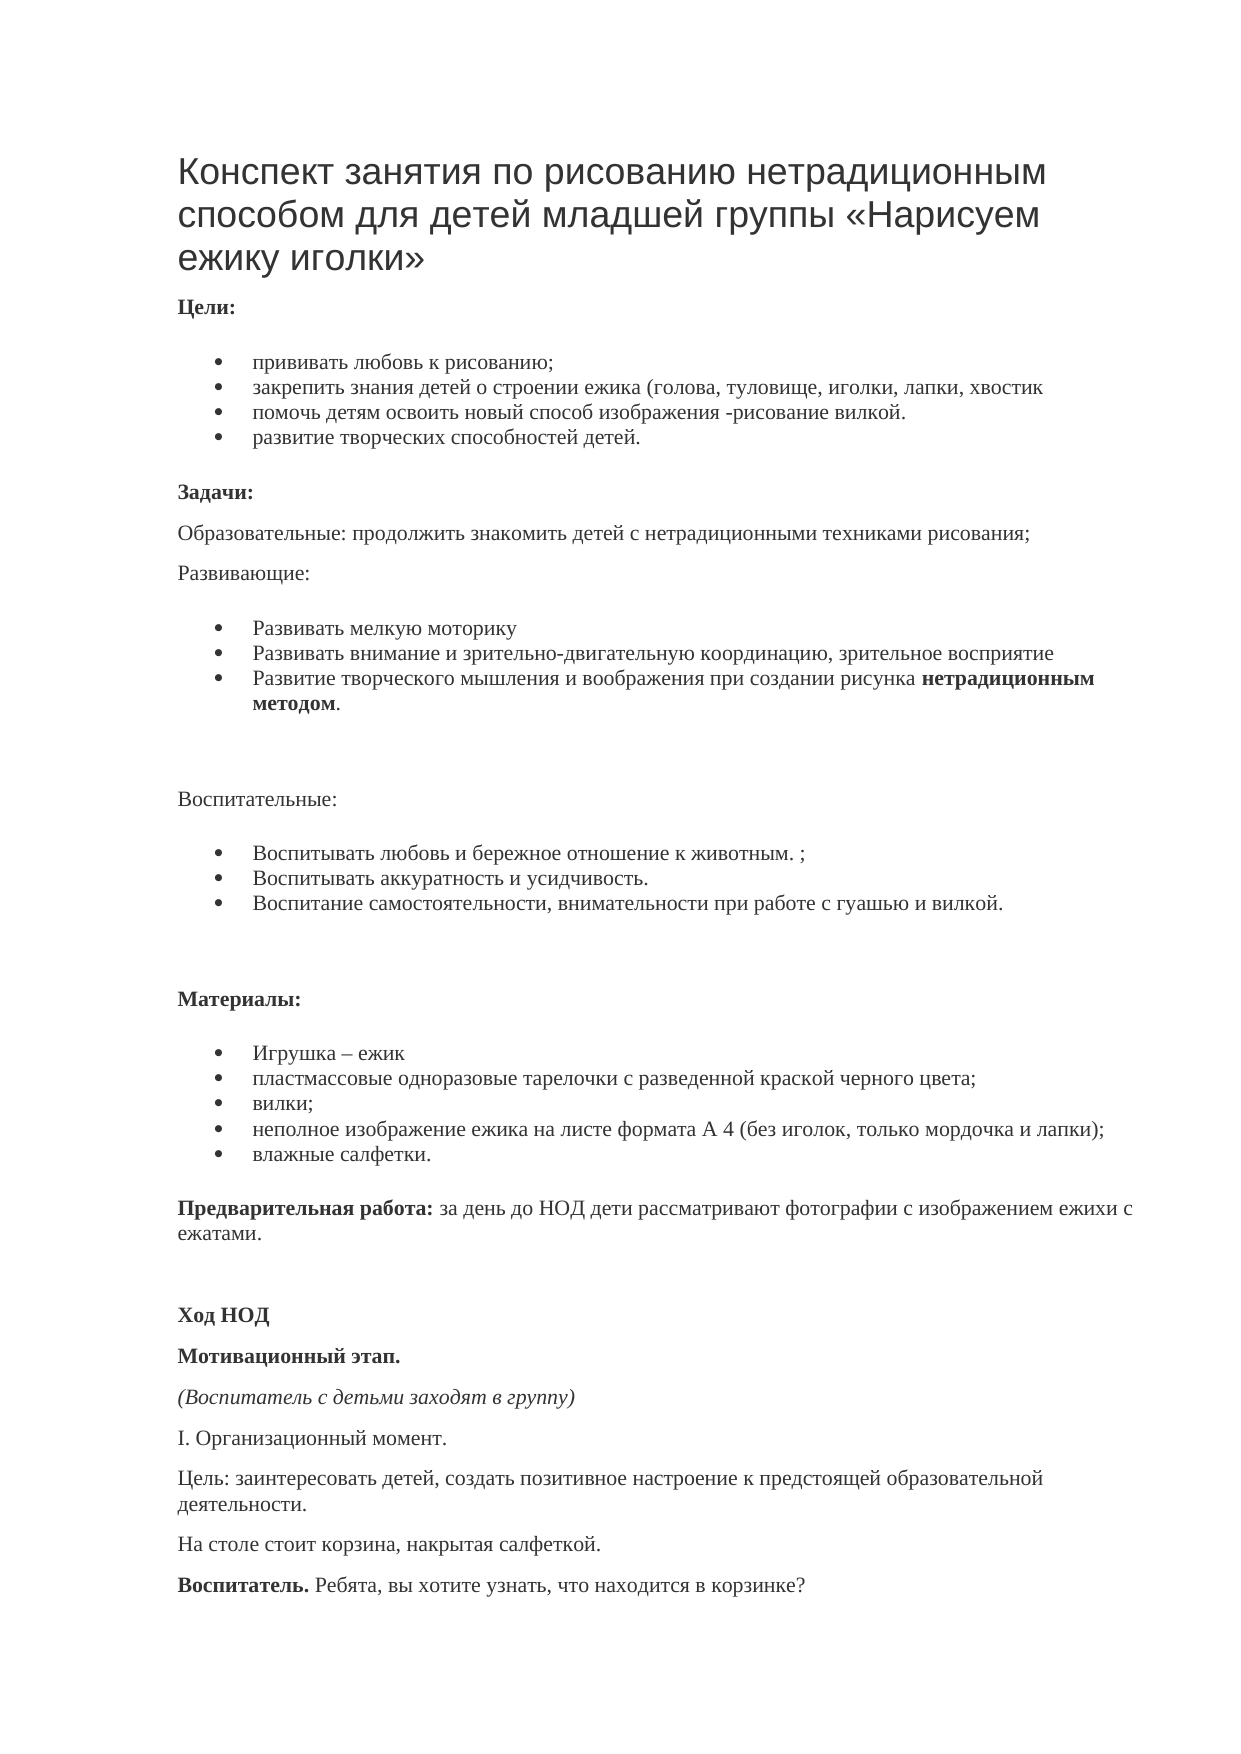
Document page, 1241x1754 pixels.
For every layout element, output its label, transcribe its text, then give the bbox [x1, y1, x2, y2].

list Воспитывать любовь и бережное отношение к животным. ; [215, 840, 1152, 865]
list Развивать внимание и зрительно-двигательную координацию, зрительное восприятие [215, 640, 1152, 665]
text Развивающие: [177, 560, 1152, 586]
text Воспитатель. Ребята, вы хотите узнать, что находится в корзинке? [177, 1572, 1152, 1597]
text Материалы: [177, 986, 1152, 1011]
list вилки; [215, 1090, 1152, 1116]
text На столе стоит корзина, накрытая салфеткой. [177, 1531, 1152, 1557]
list закрепить знания детей о строении ежика (голова, туловище, иголки, лапки, хвостик [215, 374, 1152, 399]
text Цели: [177, 294, 1152, 319]
list Воспитывать аккуратность и усидчивость. [215, 865, 1152, 890]
text Ход НОД [177, 1302, 1152, 1327]
list Развитие творческого мышления и воображения при создании рисунка нетрадиционным методом. [215, 665, 1152, 716]
list пластмассовые одноразовые тарелочки с разведенной краской черного цвета; [215, 1065, 1152, 1090]
text Мотивационный этап. [177, 1343, 1152, 1368]
text Конспект занятия по рисованию нетрадиционным способом для детей младшей группы «Нарисуем ежику иголки» [177, 149, 1152, 279]
list Воспитание самостоятельности, внимательности при работе с гуашью и вилкой. [215, 890, 1152, 916]
list Развивать мелкую моторику [215, 615, 1152, 640]
list развитие творческих способностей детей. [215, 424, 1152, 449]
list помочь детям освоить новый способ изображения -рисование вилкой. [215, 399, 1152, 424]
list прививать любовь к рисованию; [215, 349, 1152, 374]
text Воспитательные: [177, 786, 1152, 811]
text Задачи: [177, 479, 1152, 504]
text Образовательные: продолжить знакомить детей с нетрадиционными техниками рисования; [177, 519, 1152, 545]
text I. Организационный момент. [177, 1424, 1152, 1450]
list неполное изображение ежика на листе формата А 4 (без иголок, только мордочка и лапки); [215, 1116, 1152, 1141]
text Цель: заинтересовать детей, создать позитивное настроение к предстоящей образовательной деятельности. [177, 1465, 1152, 1516]
text Предварительная работа: за день до НОД дети рассматривают фотографии с изображением ежихи с ежатами. [177, 1195, 1152, 1246]
list Игрушка – ежик [215, 1040, 1152, 1065]
text (Воспитатель с детьми заходят в группу) [177, 1384, 1152, 1409]
list влажные салфетки. [215, 1141, 1152, 1166]
